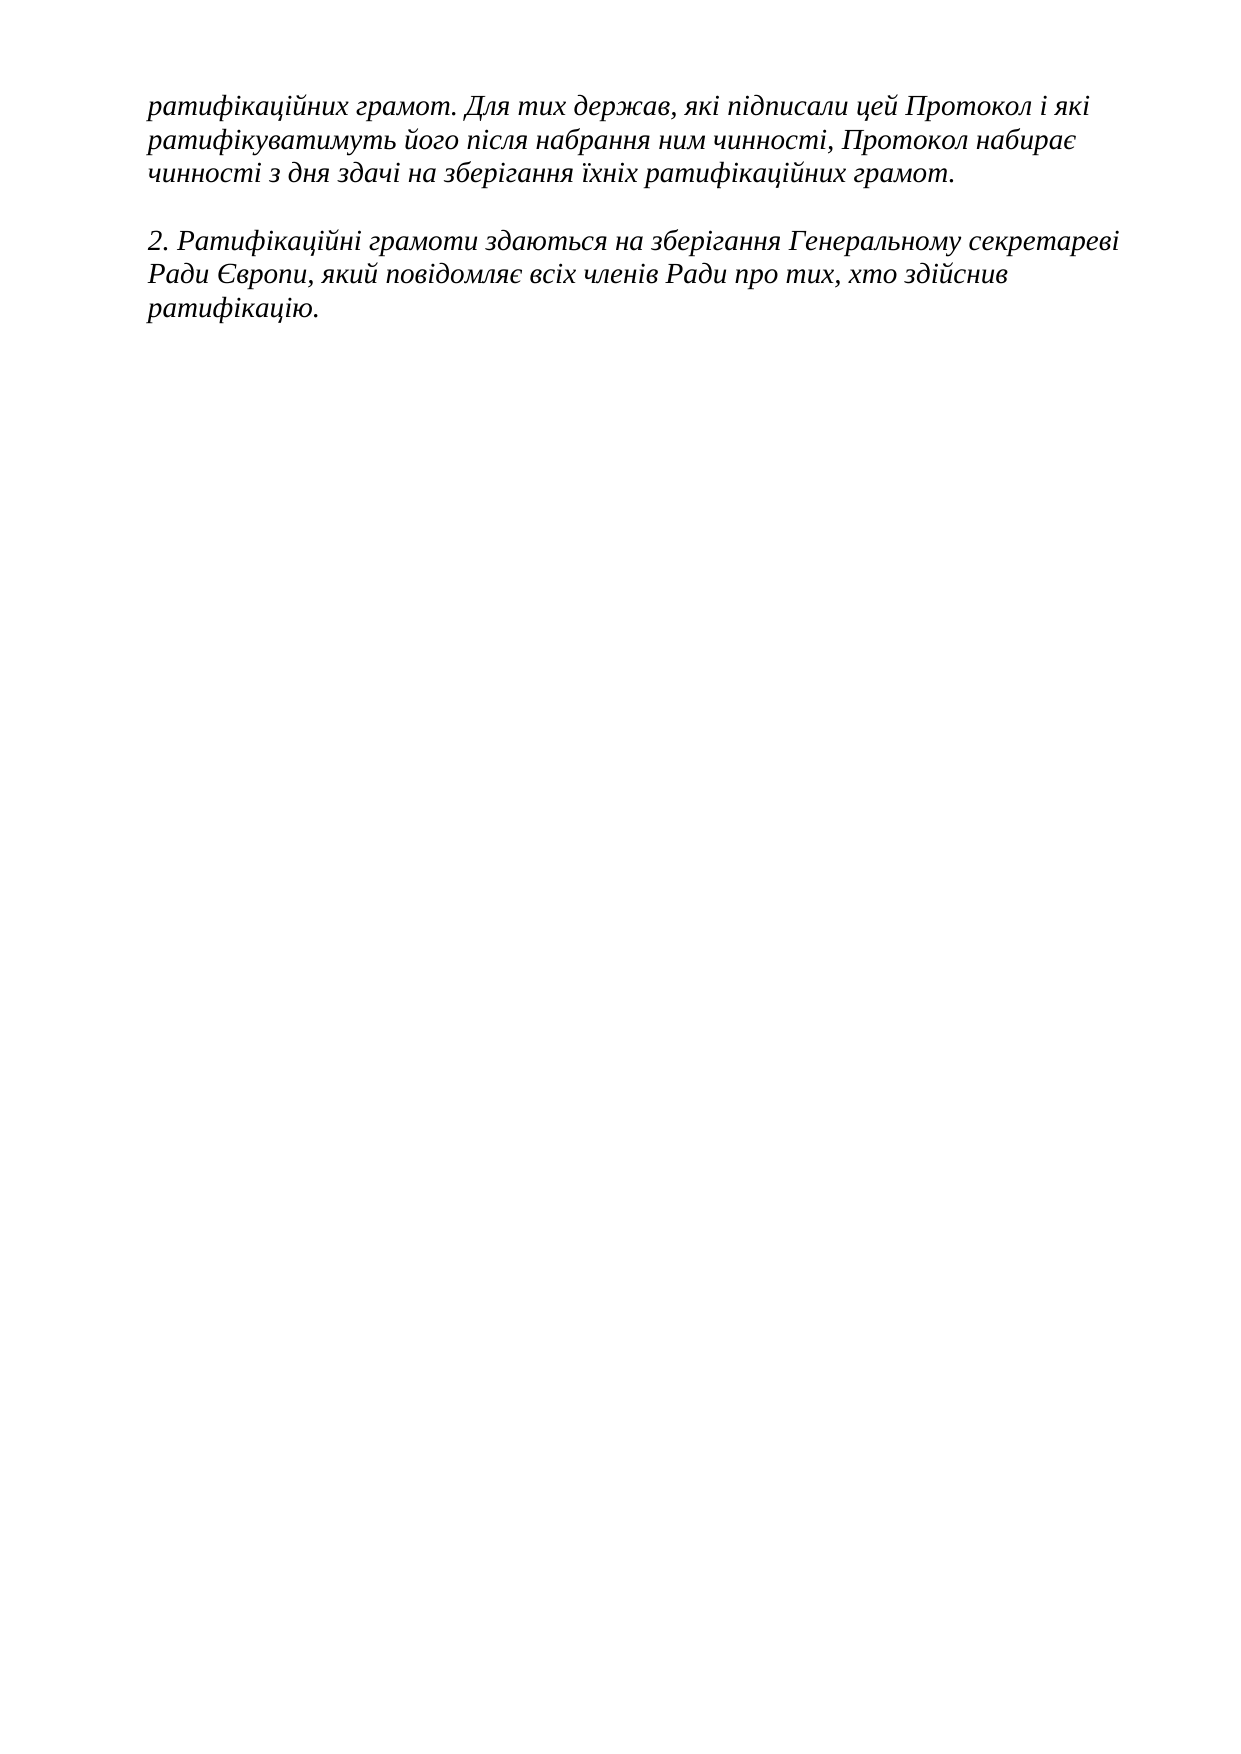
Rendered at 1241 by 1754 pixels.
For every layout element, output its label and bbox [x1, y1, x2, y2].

text [148, 88, 1152, 323]
